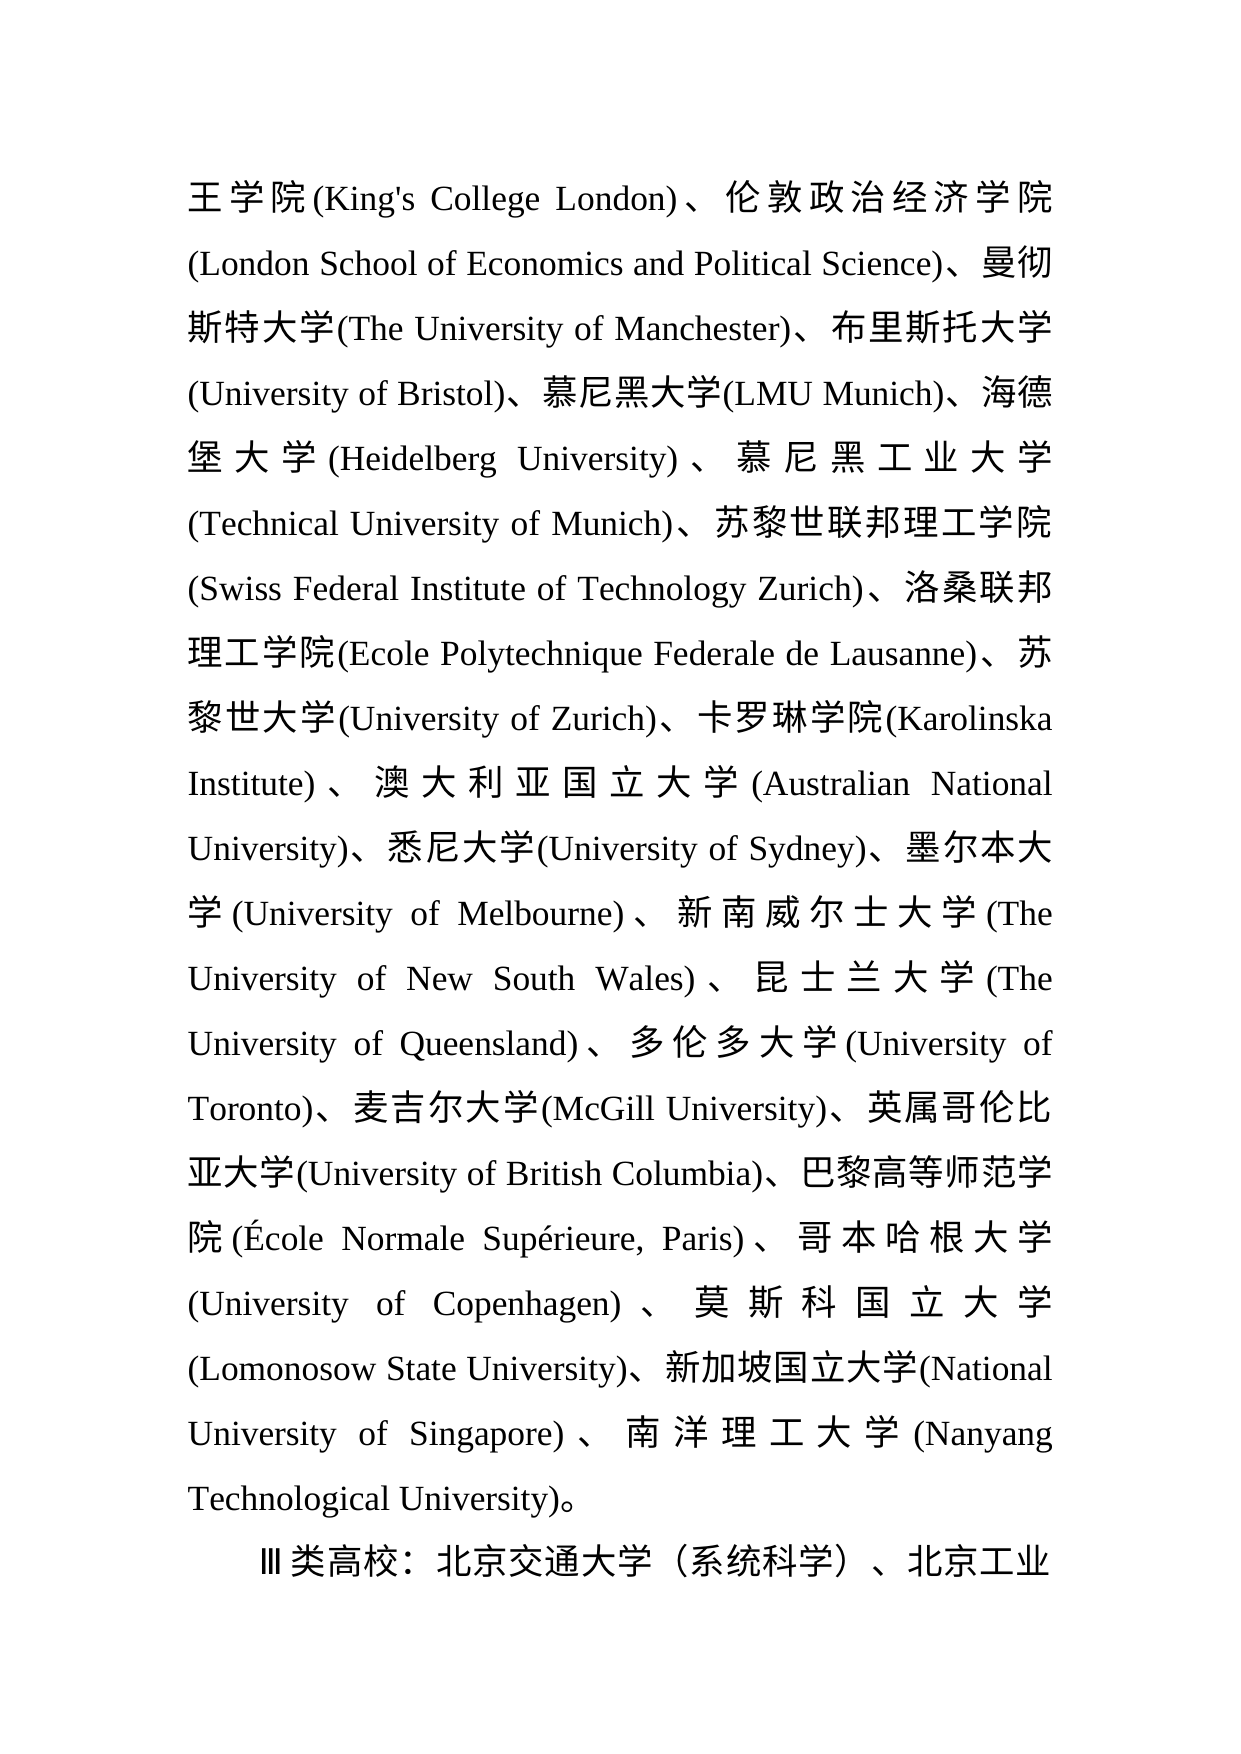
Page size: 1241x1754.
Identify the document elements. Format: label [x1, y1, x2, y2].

text [187, 1527, 1053, 1592]
text [187, 162, 1053, 1527]
